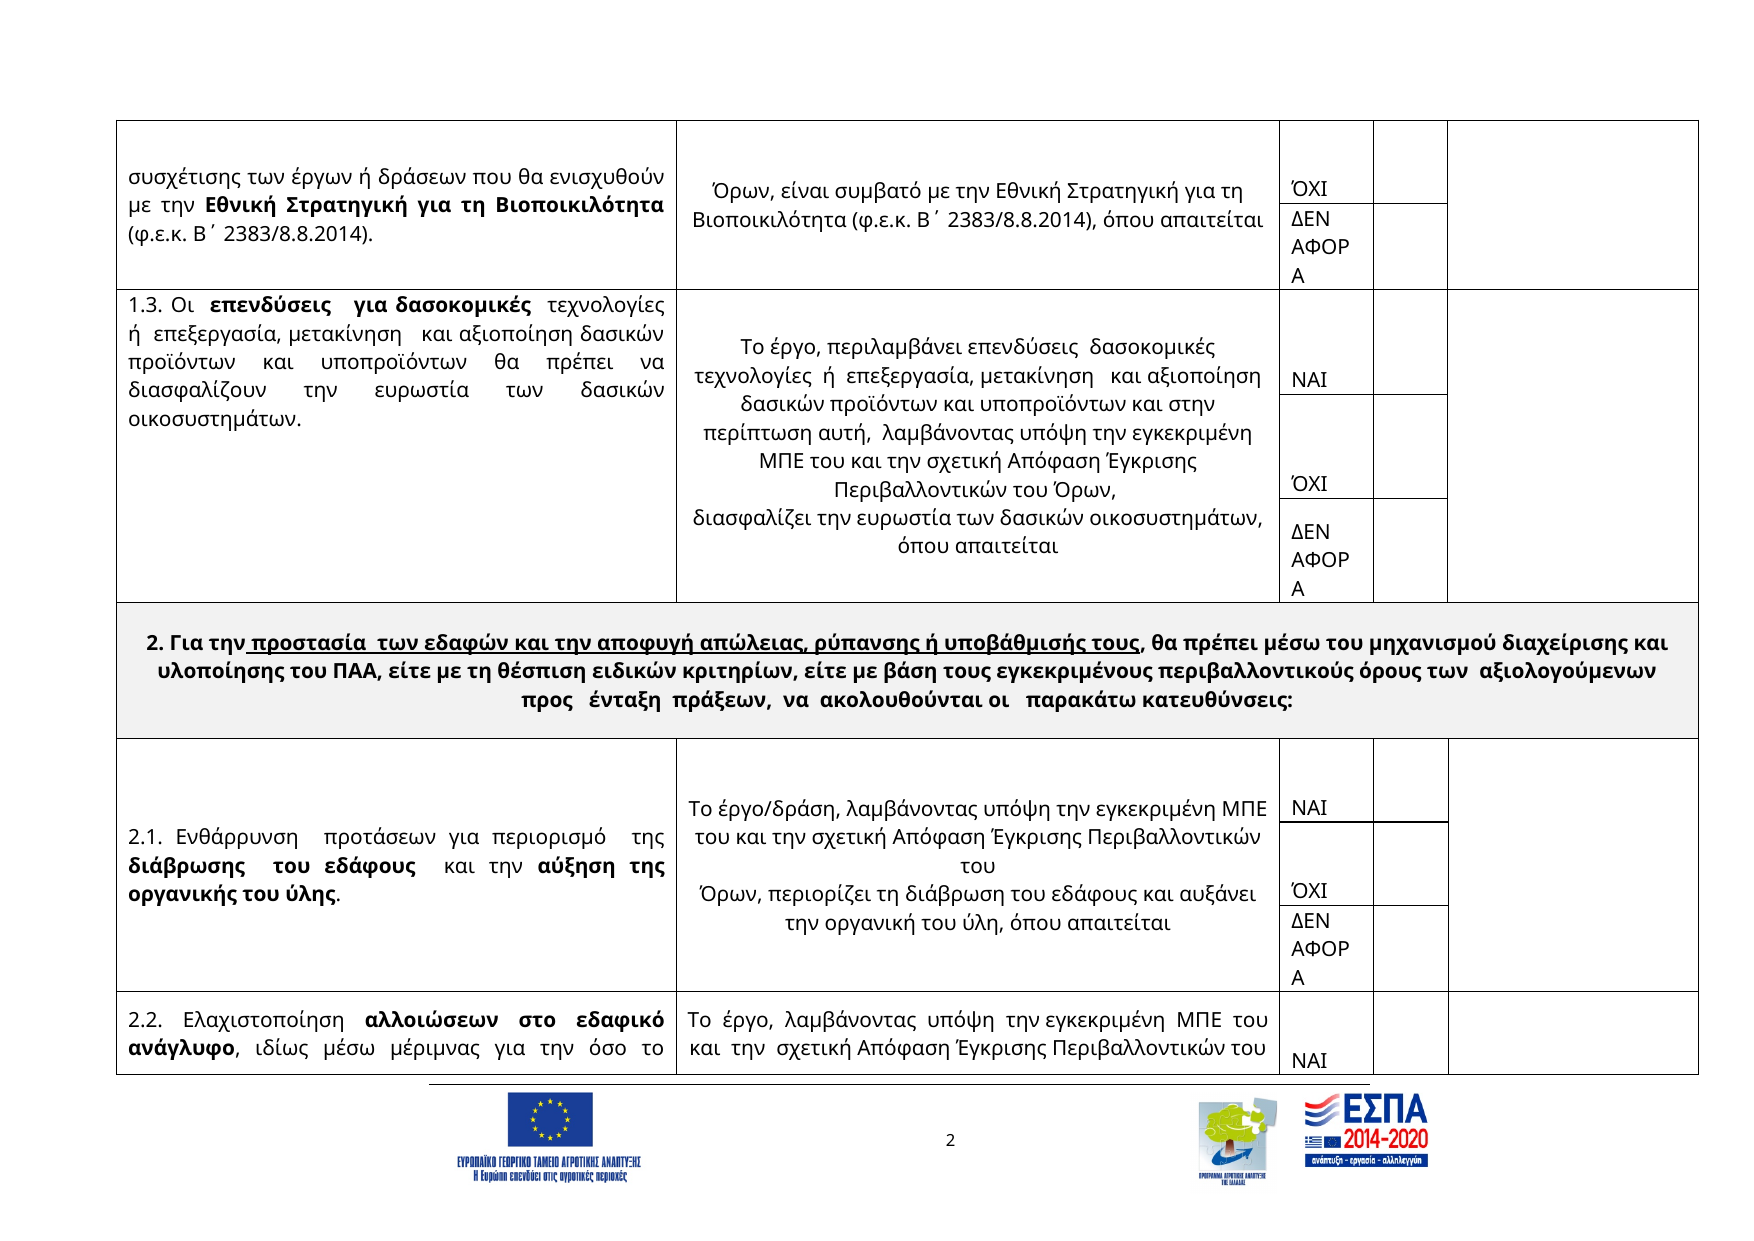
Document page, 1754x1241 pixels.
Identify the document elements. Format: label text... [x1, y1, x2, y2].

table_cell [1374, 906, 1448, 991]
table_cell ΔΕΝ ΑΦΟΡΑ [1280, 906, 1373, 991]
table_cell ΌΧΙ [1280, 121, 1373, 203]
table_cell 2.1. Ενθάρρυνση προτάσεων για περιορισμό της διάβρωσης του εδάφους και την αύξηση της οργανικής του ύλης. [117, 739, 676, 991]
table_cell [1374, 499, 1447, 602]
table_cell ΝΑΙ [1280, 290, 1373, 393]
table_cell [1374, 204, 1447, 289]
picture [1189, 1092, 1277, 1193]
table_cell [1374, 121, 1447, 203]
picture [440, 1085, 660, 1192]
table_cell [1374, 739, 1448, 821]
table_cell ΔΕΝ ΑΦΟΡΑ [1280, 204, 1373, 289]
table_cell [1448, 121, 1698, 289]
table_cell 1.3. Οι επενδύσεις για δασοκομικές τεχνολογίες ή επεξεργασία, μετακίνηση και αξιοποίηση δασικών προϊόντων και υποπροϊόντων θα πρέπει να διασφαλίζουν την ευρωστία των δασικών οικοσυστημάτων. [117, 290, 676, 602]
table_cell [1374, 992, 1448, 1074]
picture [1302, 1092, 1430, 1169]
table_cell ΝΑΙ [1280, 992, 1373, 1074]
table_cell Το έργο, περιλαμβάνει επενδύσεις δασοκομικές τεχνολογίες ή επεξεργασία, μετακίνηση και αξιοποίηση δασικών προϊόντων και υποπροϊόντων και στην περίπτωση αυτή, λαμβάνοντας υπόψη την εγκεκριμένη ΜΠΕ του και την σχετική Απόφαση Έγκρισης Περιβαλλοντικών του Όρων, διασφαλίζει την ευρωστία των δασικών οικοσυστημάτων, όπου απαιτείται [677, 290, 1279, 602]
table_cell Το έργο/δράση, λαμβάνοντας υπόψη την εγκεκριμένη ΜΠΕ του και την σχετική Απόφαση Έγκρισης Περιβαλλοντικών του Όρων, περιορίζει τη διάβρωση του εδάφους και αυξάνει την οργανική του ύλη, όπου απαιτείται [677, 739, 1279, 991]
table_cell [1449, 992, 1698, 1074]
table_cell [1374, 395, 1447, 498]
table_cell 2. Για την προστασία των εδαφών και την αποφυγή απώλειας, ρύπανσης ή υποβάθμισής τους, θα πρέπει μέσω του μηχανισμού διαχείρισης και υλοποίησης του ΠΑΑ, είτε με τη θέσπιση ειδικών κριτηρίων, είτε με βάση τους εγκεκριμένους περιβαλλοντικούς όρους των αξιολογούμενων προς ένταξη πράξεων, να ακολουθούνται οι παρακάτω κατευθύνσεις: [117, 603, 1698, 738]
table_cell [1374, 290, 1447, 393]
table_cell ΔΕΝ ΑΦΟΡΑ [1280, 499, 1373, 602]
table_cell ΌΧΙ [1280, 823, 1373, 905]
table_cell [1374, 823, 1448, 905]
table_cell [1448, 290, 1698, 602]
table_cell ΌΧΙ [1280, 395, 1373, 498]
table_cell ΝΑΙ [1280, 739, 1373, 821]
table_cell [1449, 739, 1698, 991]
